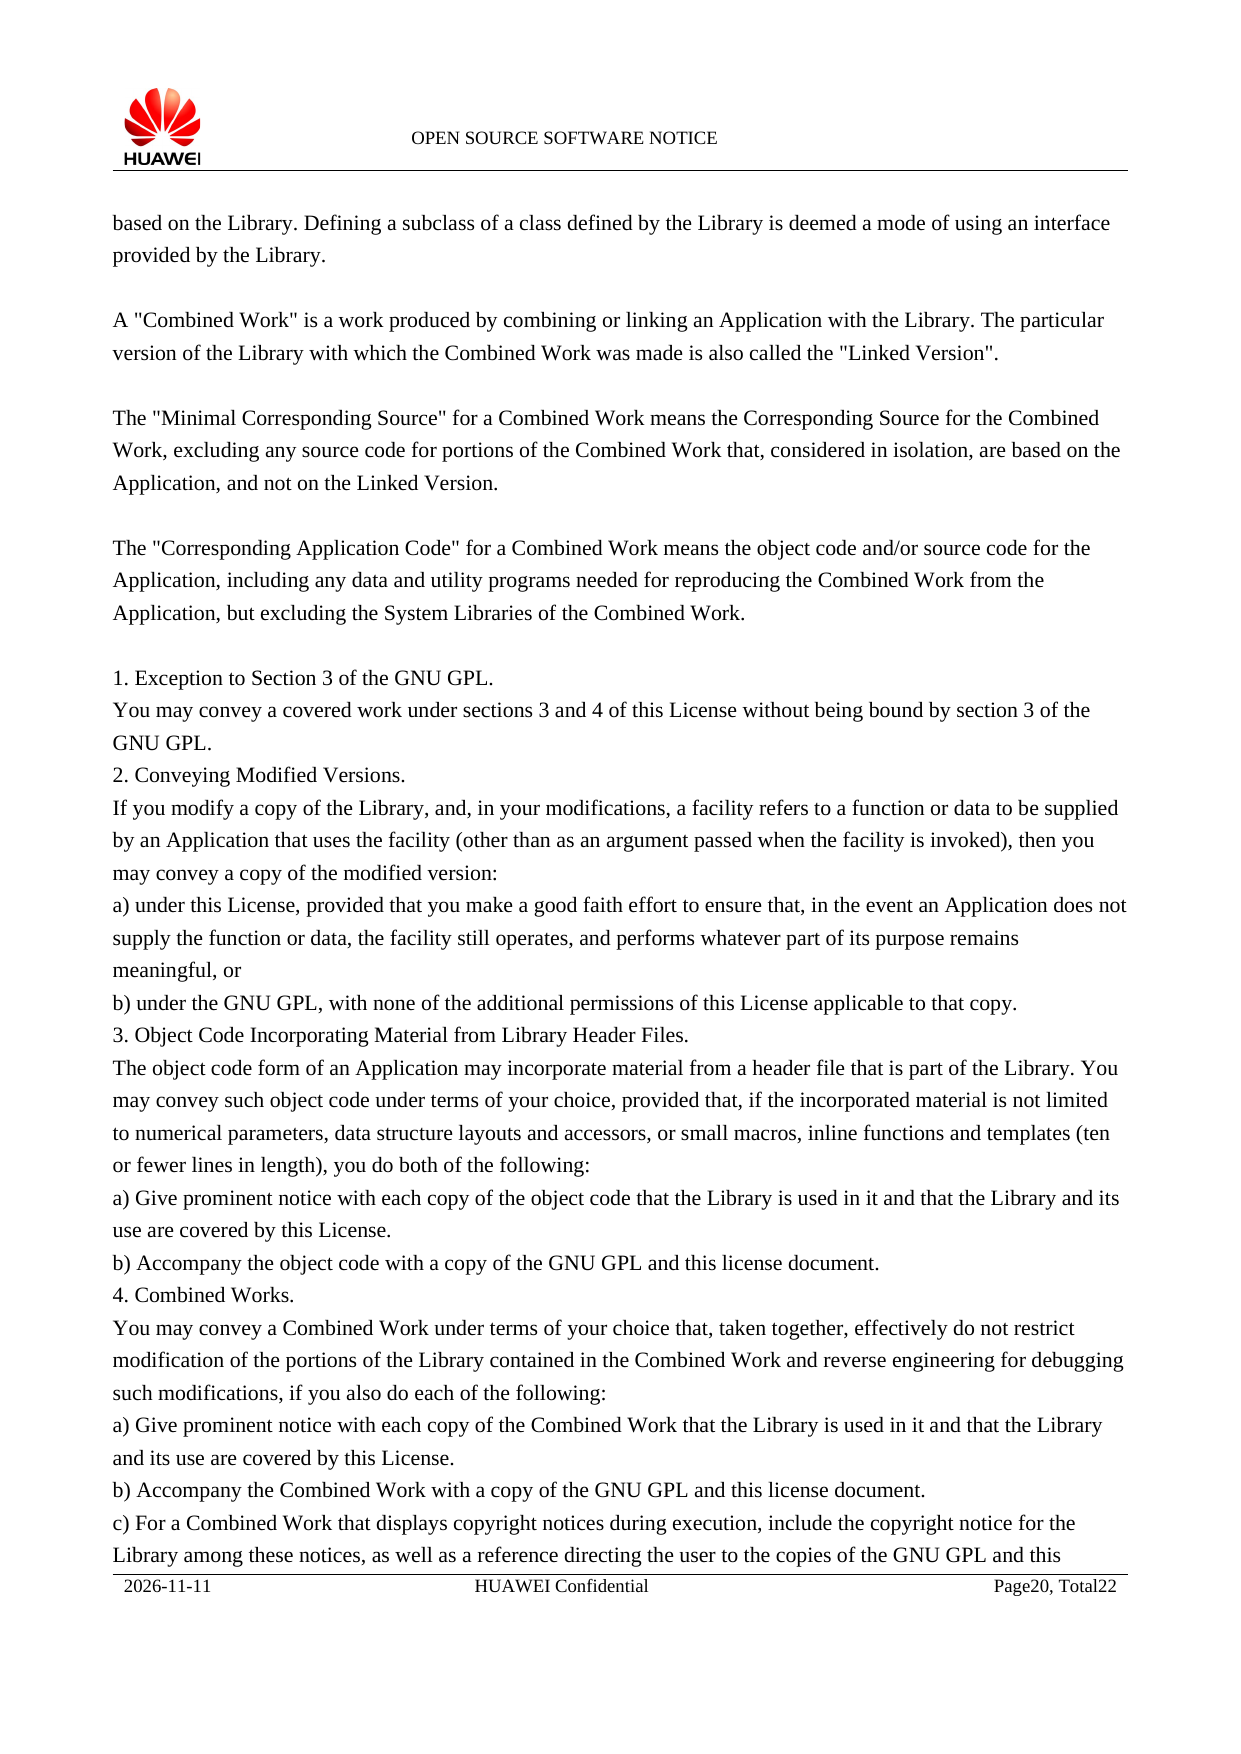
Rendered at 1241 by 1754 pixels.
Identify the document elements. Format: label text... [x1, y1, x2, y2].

text You may convey a Combined Work under terms of your choice that, taken together, effectively do not restrict modification of the portions of the Library contained in the Combined Work and reverse engineering for debugging such modifications, if you also do each of the following: [112, 1311, 1128, 1409]
text a) under this License, provided that you make a good faith effort to ensure that, in the event an Application does not supply the function or data, the facility still operates, and performs whatever part of its purpose remains meaningful, or [112, 889, 1128, 986]
text 1. Exception to Section 3 of the GNU GPL. [112, 661, 1128, 694]
text The "Corresponding Application Code" for a Combined Work means the object code and/or source code for the Application, including any data and utility programs needed for reproducing the Combined Work from the Application, but excluding the System Libraries of the Combined Work. [112, 531, 1128, 629]
text 2. Conveying Modified Versions. [112, 759, 1128, 791]
text 3. Object Code Incorporating Material from Library Header Files. [112, 1019, 1128, 1051]
text b) under the GNU GPL, with none of the additional permissions of this License applicable to that copy. [112, 986, 1128, 1019]
text The object code form of an Application may incorporate material from a header file that is part of the Library. You may convey such object code under terms of your choice, provided that, if the incorporated material is not limited to numerical parameters, data structure layouts and accessors, or small macros, inline functions and templates (ten or fewer lines in length), you do both of the following: [112, 1051, 1128, 1181]
text A "Combined Work" is a work produced by combining or linking an Application with the Library. The particular version of the Library with which the Combined Work was made is also called the "Linked Version". [112, 304, 1128, 369]
text a) Give prominent notice with each copy of the object code that the Library is used in it and that the Library and its use are covered by this License. [112, 1181, 1128, 1246]
text If you modify a copy of the Library, and, in your modifications, a facility refers to a function or data to be supplied by an Application that uses the facility (other than as an argument passed when the facility is invoked), then you may convey a copy of the modified version: [112, 791, 1128, 889]
text You may convey a covered work under sections 3 and 4 of this License without being bound by section 3 of the GNU GPL. [112, 694, 1128, 759]
text 4. Combined Works. [112, 1279, 1128, 1311]
text b) Accompany the Combined Work with a copy of the GNU GPL and this license document. [112, 1474, 1128, 1506]
text b) Accompany the object code with a copy of the GNU GPL and this license document. [112, 1246, 1128, 1279]
picture [124, 88, 201, 165]
text a) Give prominent notice with each copy of the Combined Work that the Library is used in it and that the Library and its use are covered by this License. [112, 1409, 1128, 1474]
text The "Minimal Corresponding Source" for a Combined Work means the Corresponding Source for the Combined Work, excluding any source code for portions of the Combined Work that, considered in isolation, are based on the Application, and not on the Linked Version. [112, 401, 1128, 499]
